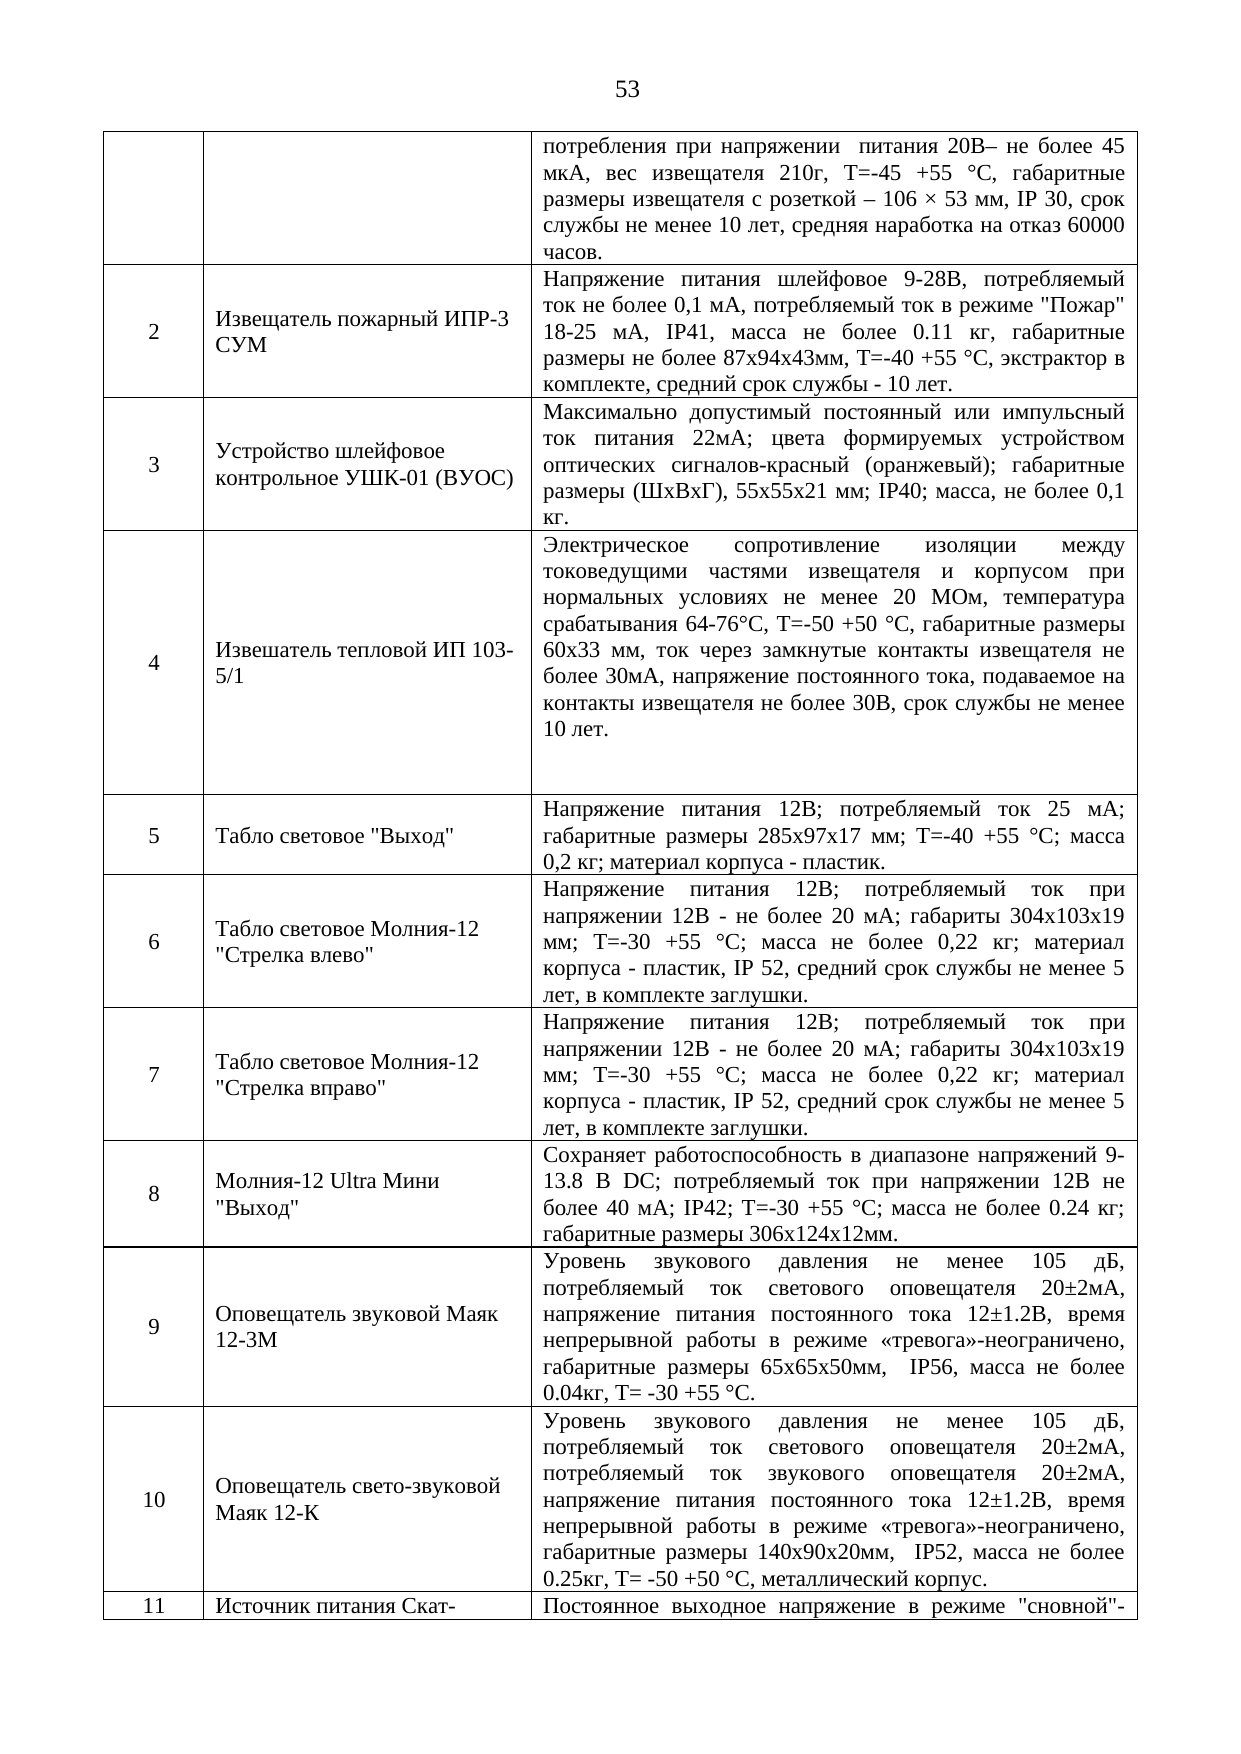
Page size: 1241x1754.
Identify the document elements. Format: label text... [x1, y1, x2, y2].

table_cell 8 [104, 1141, 203, 1246]
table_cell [532, 132, 1137, 264]
table_cell Уровень звукового давления не менее 105 дБ, потребляемый ток светового оповещателя 20±2мА, потребляемый ток звукового оповещателя 20±2мА, напряжение питания постоянного тока 12±1.2В, время непрерывной работы в режиме «тревога»-неограничено, габаритные размеры 140х90х20мм, IP52, масса не более 0.25кг, Т= -50 +50 °С, металлический корпус. [532, 1407, 1137, 1591]
table_cell 10 [104, 1407, 203, 1591]
table_cell 11 [104, 1592, 203, 1618]
table_cell Электрическое сопротивление изоляции между токоведущими частями извещателя и корпусом при нормальных условиях не менее 20 МОм, температура срабатывания 64-76°С, Т=-50 +50 °С, габаритные размеры 60х33 мм, ток через замкнутые контакты извещателя не более 30мА, напряжение постоянного тока, подаваемое на контакты извещателя не более 30В, срок службы не менее 10 лет. [532, 531, 1137, 794]
table_cell Молния-12 Ultra Мини "Выход" [204, 1141, 531, 1246]
table_cell Оповещатель звуковой Маяк 12-3М [204, 1248, 531, 1406]
table_cell Максимально допустимый постоянный или импульсный ток питания 22мА; цвета формируемых устройством оптических сигналов-красный (оранжевый); габаритные размеры (ШхВхГ), 55х55х21 мм; IP40; масса, не более 0,1 кг. [532, 398, 1137, 530]
table_cell Напряжение питания шлейфовое 9-28В, потребляемый ток не более 0,1 мА, потребляемый ток в режиме "Пожар" 18-25 мА, IP41, масса не более 0.11 кг, габаритные размеры не более 87х94х43мм, Т=-40 +55 °С, экстрактор в комплекте, средний срок службы - 10 лет. [532, 265, 1137, 397]
table_cell 1 [104, 132, 203, 264]
table_cell 6 [104, 875, 203, 1007]
table_cell Извешатель тепловой ИП 103-5/1 [204, 531, 531, 794]
table_cell 9 [104, 1248, 203, 1406]
table_cell Напряжение питания 12В; потребляемый ток при напряжении 12В - не более 20 мА; габариты 304х103х19 мм; Т=-30 +55 °С; масса не более 0,22 кг; материал корпуса - пластик, IP 52, средний срок службы не менее 5 лет, в комплекте заглушки. [532, 875, 1137, 1007]
table_cell Табло световое Молния-12 "Стрелка влево" [204, 875, 531, 1007]
table_cell 7 [104, 1008, 203, 1140]
table_cell Устройство шлейфовое контрольное УШК-01 (ВУОС) [204, 398, 531, 530]
table_cell Сохраняет работоспособность в диапазоне напряжений 9-13.8 В DC; потребляемый ток при напряжении 12В не более 40 мА; IP42; Т=-30 +55 °С; масса не более 0.24 кг; габаритные размеры 306х124х12мм. [532, 1141, 1137, 1246]
table_cell Табло световое Молния-12 "Стрелка вправо" [204, 1008, 531, 1140]
table_cell Напряжение питания 12В; потребляемый ток 25 мА; габаритные размеры 285х97х17 мм; Т=-40 +55 °С; масса 0,2 кг; материал корпуса - пластик. [532, 795, 1137, 874]
table_cell 5 [104, 795, 203, 874]
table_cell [204, 1592, 531, 1618]
table_cell Оповещатель свето-звуковой Маяк 12-К [204, 1407, 531, 1591]
table_cell Уровень звукового давления не менее 105 дБ, потребляемый ток светового оповещателя 20±2мА, напряжение питания постоянного тока 12±1.2В, время непрерывной работы в режиме «тревога»-неограничено, габаритные размеры 65х65х50мм, IP56, масса не более 0.04кг, Т= -30 +55 °С. [532, 1248, 1137, 1406]
table_cell 4 [104, 531, 203, 794]
table_cell 3 [104, 398, 203, 530]
table_cell 2 [104, 265, 203, 397]
table_cell Табло световое "Выход" [204, 795, 531, 874]
table_cell Извещатель пожарный ИПР-3 СУМ [204, 265, 531, 397]
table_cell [532, 1592, 1137, 1618]
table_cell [204, 132, 531, 264]
table_cell Напряжение питания 12В; потребляемый ток при напряжении 12В - не более 20 мА; габариты 304х103х19 мм; Т=-30 +55 °С; масса не более 0,22 кг; материал корпуса - пластик, IP 52, средний срок службы не менее 5 лет, в комплекте заглушки. [532, 1008, 1137, 1140]
